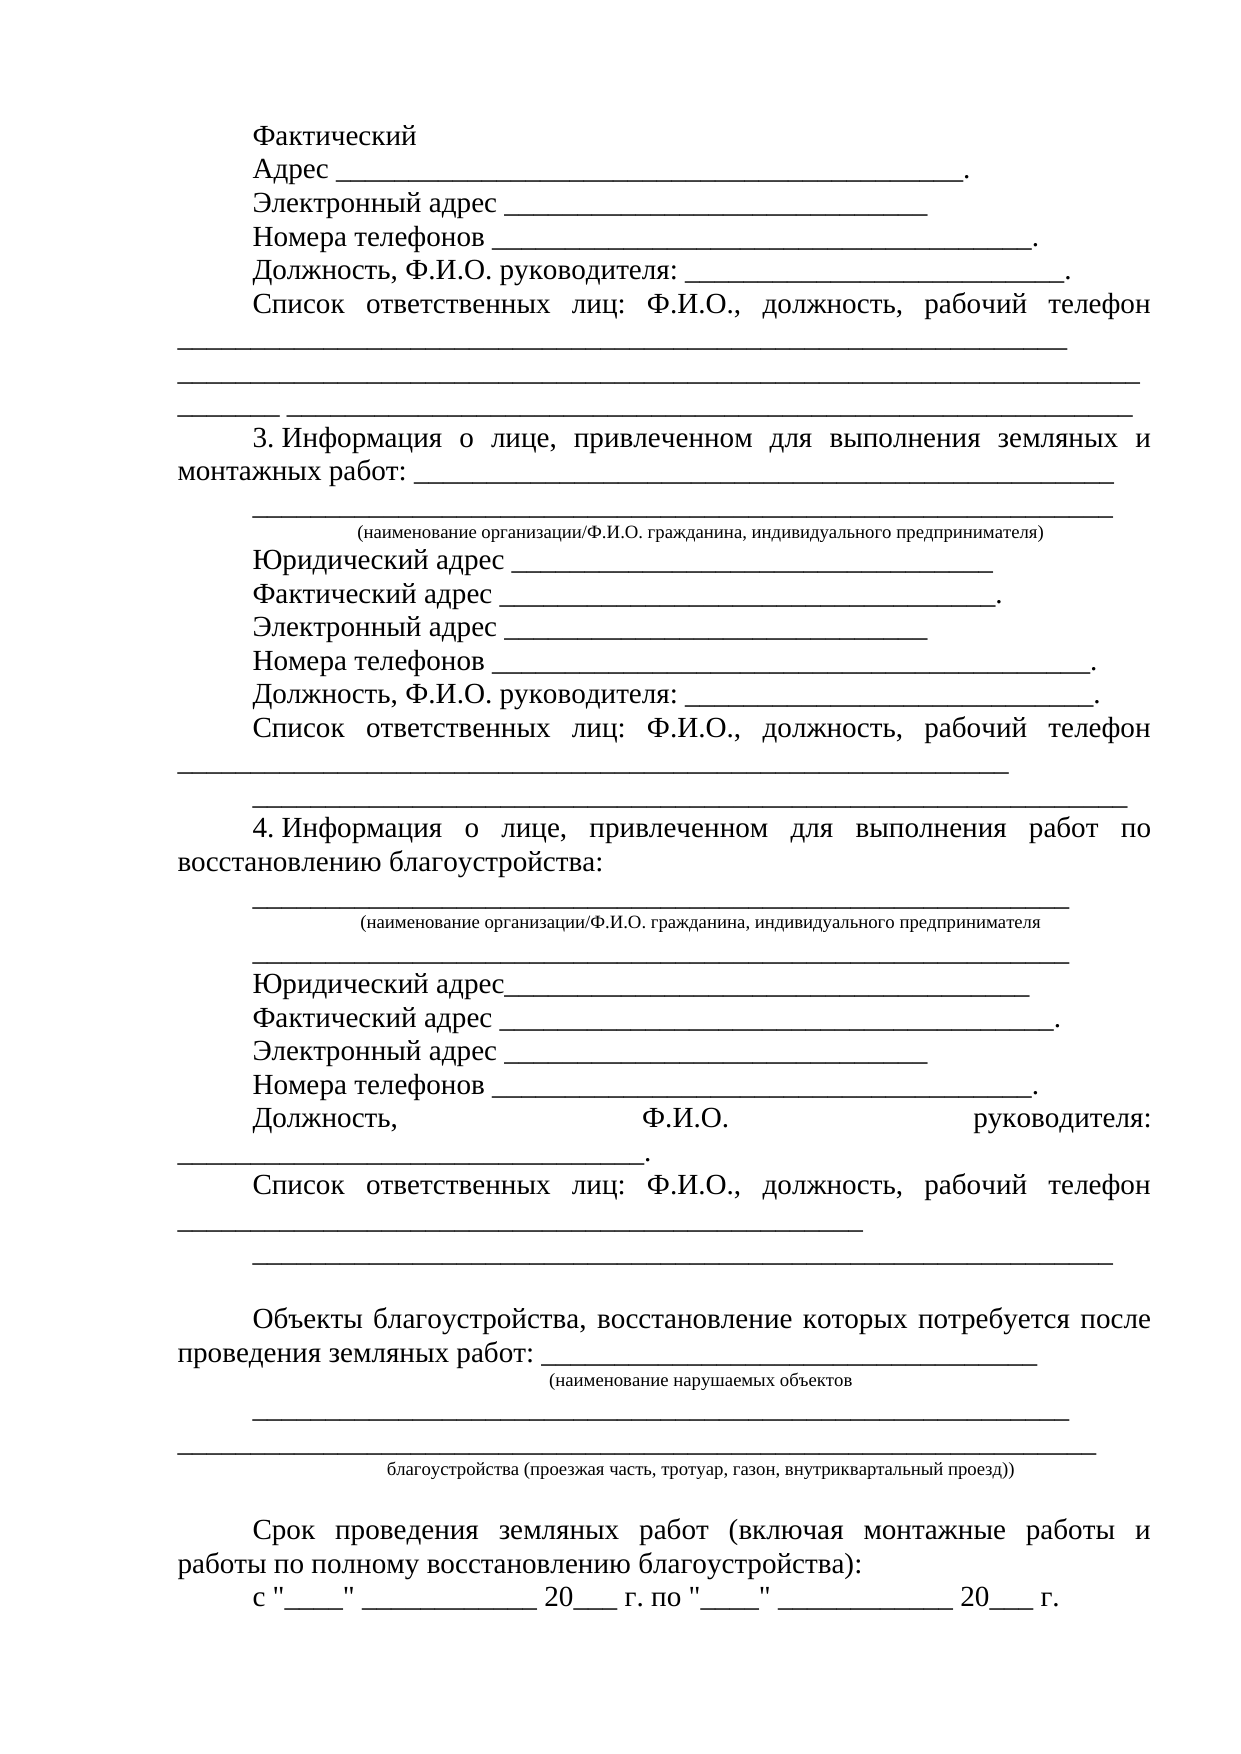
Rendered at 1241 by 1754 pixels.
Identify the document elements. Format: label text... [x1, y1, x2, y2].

text ___________________________________________________________ [177, 487, 1152, 521]
text с "____" ____________ 20___ г. по "____" ____________ 20___ г. [177, 1579, 1152, 1613]
text благоустройства (проезжая часть, тротуар, газон, внутриквартальный проезд)) [177, 1457, 1152, 1479]
text Список ответственных лиц: Ф.И.О., должность, рабочий телефон _____________________________________________________________ _________________________________________________________________________ __________________________________________________________ [177, 286, 1152, 420]
text 4. Информация о лице, привлеченном для выполнения работ по восстановлению благоустройства: [177, 811, 1152, 878]
text Юридический адрес____________________________________ [177, 966, 1152, 1000]
text Электронный адрес _____________________________ [177, 185, 1152, 219]
text Должность, Ф.И.О. руководителя: __________________________. [177, 252, 1152, 286]
text (наименование нарушаемых объектов [177, 1369, 1152, 1390]
text Номера телефонов _________________________________________. [177, 643, 1152, 676]
text Номера телефонов _____________________________________. [177, 1067, 1152, 1100]
text ________________________________________________________ _______________________________________________________________ [177, 1390, 1152, 1457]
text Должность, Ф.И.О. руководителя: ____________________________. [177, 676, 1152, 710]
text Список ответственных лиц: Ф.И.О., должность, рабочий телефон _________________________________________________________ [177, 710, 1152, 777]
text ___________________________________________________________ [177, 1234, 1152, 1268]
text Электронный адрес _____________________________ [177, 1033, 1152, 1067]
text Фактический адрес __________________________________. [177, 576, 1152, 609]
text Юридический адрес _________________________________ [177, 542, 1152, 576]
text Список ответственных лиц: Ф.И.О., должность, рабочий телефон _______________________________________________ [177, 1167, 1152, 1234]
text Объекты благоустройства, восстановление которых потребуется после проведения земляных работ: __________________________________ [177, 1302, 1152, 1369]
text (наименование организации/Ф.И.О. гражданина, индивидуального предпринимателя [177, 911, 1152, 933]
text 3. Информация о лице, привлеченном для выполнения земляных и монтажных работ: ________________________________________________ [177, 420, 1152, 487]
text Фактический [177, 118, 1152, 152]
text ____________________________________________________________ [177, 777, 1152, 811]
text ________________________________________________________ [177, 933, 1152, 966]
text Адрес ___________________________________________. [177, 152, 1152, 185]
text Электронный адрес _____________________________ [177, 609, 1152, 643]
text Должность, Ф.И.О. руководителя: ________________________________. [177, 1100, 1152, 1167]
text (наименование организации/Ф.И.О. гражданина, индивидуального предпринимателя) [177, 521, 1152, 542]
text ________________________________________________________ [177, 878, 1152, 911]
text Срок проведения земляных работ (включая монтажные работы и работы по полному восстановлению благоустройства): [177, 1512, 1152, 1579]
text Номера телефонов _____________________________________. [177, 219, 1152, 252]
text Фактический адрес ______________________________________. [177, 1000, 1152, 1033]
